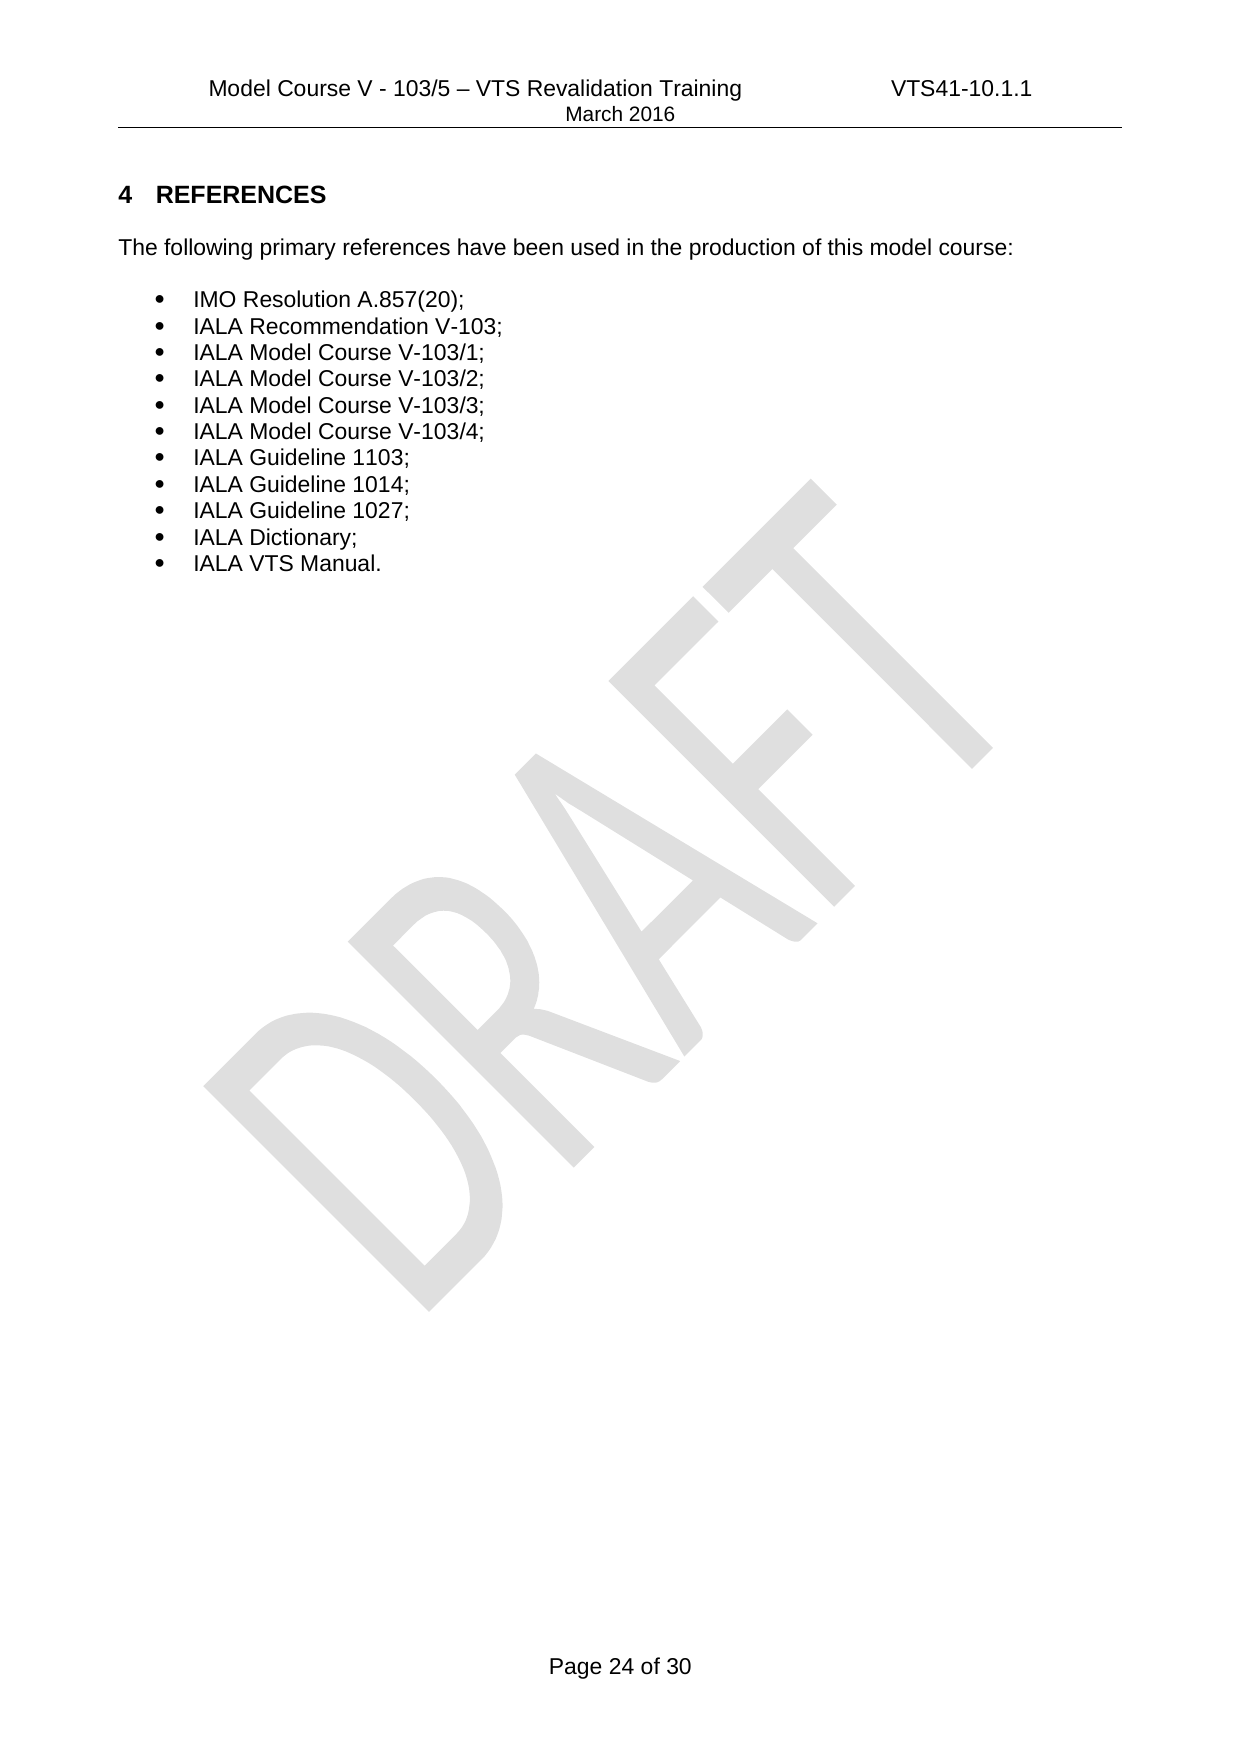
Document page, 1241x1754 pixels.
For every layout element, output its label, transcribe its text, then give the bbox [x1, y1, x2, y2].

list References [118, 180, 1122, 208]
list IALA Model Course V-103/3; [156, 392, 1122, 418]
text The following primary references have been used in the production of this model course: [118, 233, 1122, 260]
list IALA Guideline 1014; [156, 471, 1122, 497]
list IALA Dictionary; [156, 523, 1122, 550]
list IALA VTS Manual. [156, 550, 1122, 576]
list IALA Model Course V-103/2; [156, 365, 1122, 392]
list IALA Model Course V-103/4; [156, 418, 1122, 444]
list IALA Guideline 1027; [156, 497, 1122, 523]
list IMO Resolution A.857(20); [156, 286, 1122, 313]
list IALA Guideline 1103; [156, 444, 1122, 471]
list IALA Model Course V-103/1; [156, 339, 1122, 365]
list IALA Recommendation V-103; [156, 313, 1122, 339]
